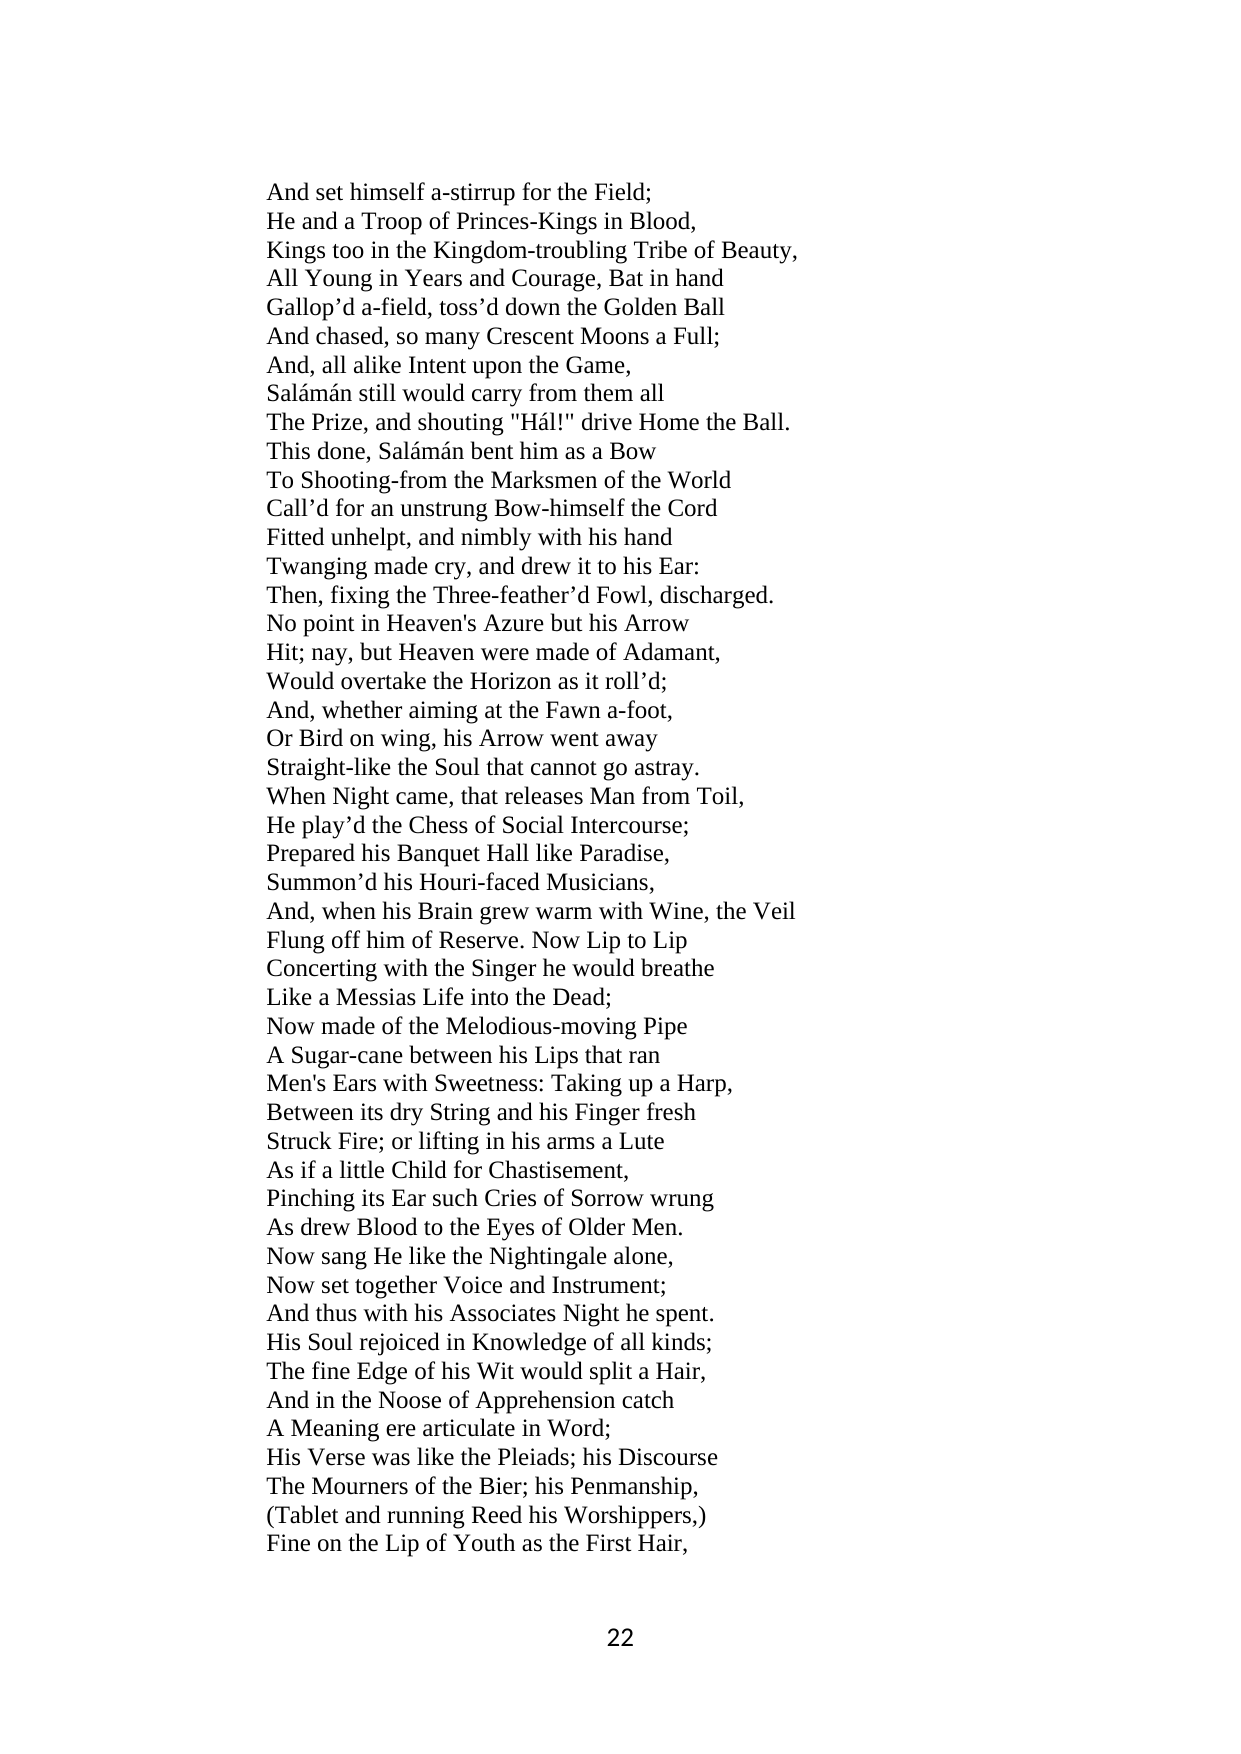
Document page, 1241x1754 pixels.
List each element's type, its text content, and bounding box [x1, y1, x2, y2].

text And in the Noose of Apprehension catch [236, 1385, 1004, 1413]
text This done, Salámán bent him as a Bow [236, 436, 1004, 465]
text As drew Blood to the Eyes of Older Men. [236, 1212, 1004, 1241]
text Hit; nay, but Heaven were made of Adamant, [236, 637, 1004, 666]
text Fine on the Lip of Youth as the First Hair, [236, 1528, 1004, 1557]
text And, all alike Intent upon the Game, [236, 350, 1004, 378]
text A Sugar-cane between his Lips that ran [236, 1040, 1004, 1068]
text (Tablet and running Reed his Worshippers,) [236, 1500, 1004, 1528]
text And set himself a-stirrup for the Field; [236, 177, 1004, 206]
text Would overtake the Horizon as it roll’d; [236, 666, 1004, 695]
text Or Bird on wing, his Arrow went away [236, 723, 1004, 752]
text His Soul rejoiced in Knowledge of all kinds; [236, 1327, 1004, 1356]
text Flung off him of Reserve. Now Lip to Lip [236, 925, 1004, 953]
text Pinching its Ear such Cries of Sorrow wrung [236, 1183, 1004, 1212]
text Now set together Voice and Instrument; [236, 1270, 1004, 1298]
text Between its dry String and his Finger fresh [236, 1097, 1004, 1126]
text When Night came, that releases Man from Toil, [236, 781, 1004, 810]
text Then, fixing the Three-feather’d Fowl, discharged. [236, 580, 1004, 608]
text As if a little Child for Chastisement, [236, 1155, 1004, 1183]
text Salámán still would carry from them all [236, 378, 1004, 407]
text And, whether aiming at the Fawn a-foot, [236, 695, 1004, 723]
text All Young in Years and Courage, Bat in hand [236, 263, 1004, 292]
text Twanging made cry, and drew it to his Ear: [236, 551, 1004, 580]
text His Verse was like the Pleiads; his Discourse [236, 1442, 1004, 1471]
text Summon’d his Houri-faced Musicians, [236, 867, 1004, 896]
text The Mourners of the Bier; his Penmanship, [236, 1471, 1004, 1500]
text Now made of the Melodious-moving Pipe [236, 1011, 1004, 1040]
text Struck Fire; or lifting in his arms a Lute [236, 1126, 1004, 1155]
text He and a Troop of Princes-Kings in Blood, [236, 206, 1004, 235]
text And chased, so many Crescent Moons a Full; [236, 321, 1004, 350]
text The fine Edge of his Wit would split a Hair, [236, 1356, 1004, 1385]
text Men's Ears with Sweetness: Taking up a Harp, [236, 1068, 1004, 1097]
text He play’d the Chess of Social Intercourse; [236, 810, 1004, 838]
text And, when his Brain grew warm with Wine, the Veil [236, 896, 1004, 925]
text Kings too in the Kingdom-troubling Tribe of Beauty, [236, 235, 1004, 263]
text Call’d for an unstrung Bow-himself the Cord [236, 493, 1004, 522]
text Gallop’d a-field, toss’d down the Golden Ball [236, 292, 1004, 321]
text Straight-like the Soul that cannot go astray. [236, 752, 1004, 781]
text And thus with his Associates Night he spent. [236, 1298, 1004, 1327]
text Now sang He like the Nightingale alone, [236, 1241, 1004, 1270]
text Like a Messias Life into the Dead; [236, 982, 1004, 1011]
text Prepared his Banquet Hall like Paradise, [236, 838, 1004, 867]
text A Meaning ere articulate in Word; [236, 1413, 1004, 1442]
text Concerting with the Singer he would breathe [236, 953, 1004, 982]
text To Shooting-from the Marksmen of the World [236, 465, 1004, 493]
text The Prize, and shouting "Hál!" drive Home the Ball. [236, 407, 1004, 436]
text No point in Heaven's Azure but his Arrow [236, 608, 1004, 637]
text Fitted unhelpt, and nimbly with his hand [236, 522, 1004, 551]
